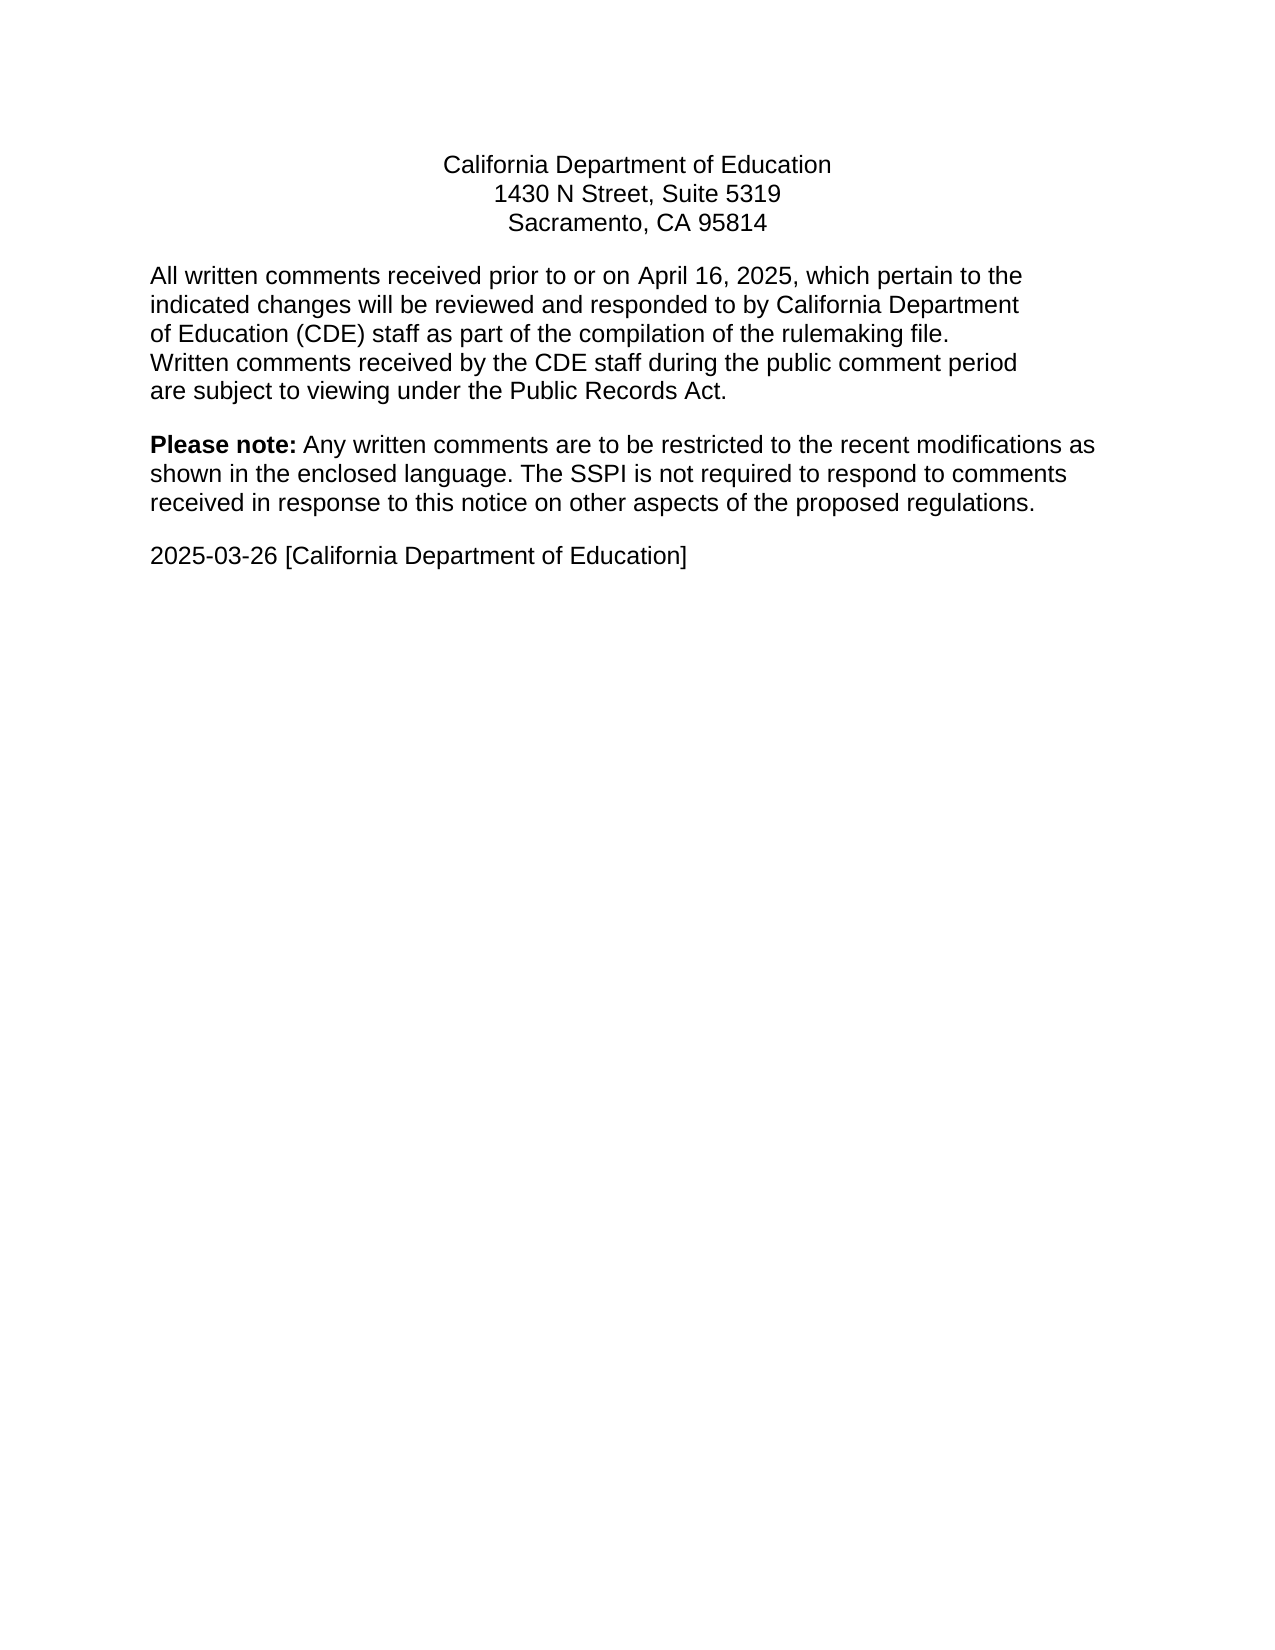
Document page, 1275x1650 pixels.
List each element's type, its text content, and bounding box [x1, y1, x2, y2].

text All written comments received prior to or on , which pertain to the indicated changes will be reviewed and responded to by California Department of Education (CDE) staff as part of the compilation of the rulemaking file. Written comments received by the CDE staff during the public comment period are subject to viewing under the Public Records Act. [150, 261, 1027, 405]
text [150, 150, 1125, 236]
text Please note: Any written comments are to be restricted to the recent modifications as shown in the enclosed language. The SSPI is not required to respond to comments received in response to this notice on other aspects of the proposed regulations. [150, 430, 1125, 516]
text [California Department of Education] [150, 541, 1027, 570]
